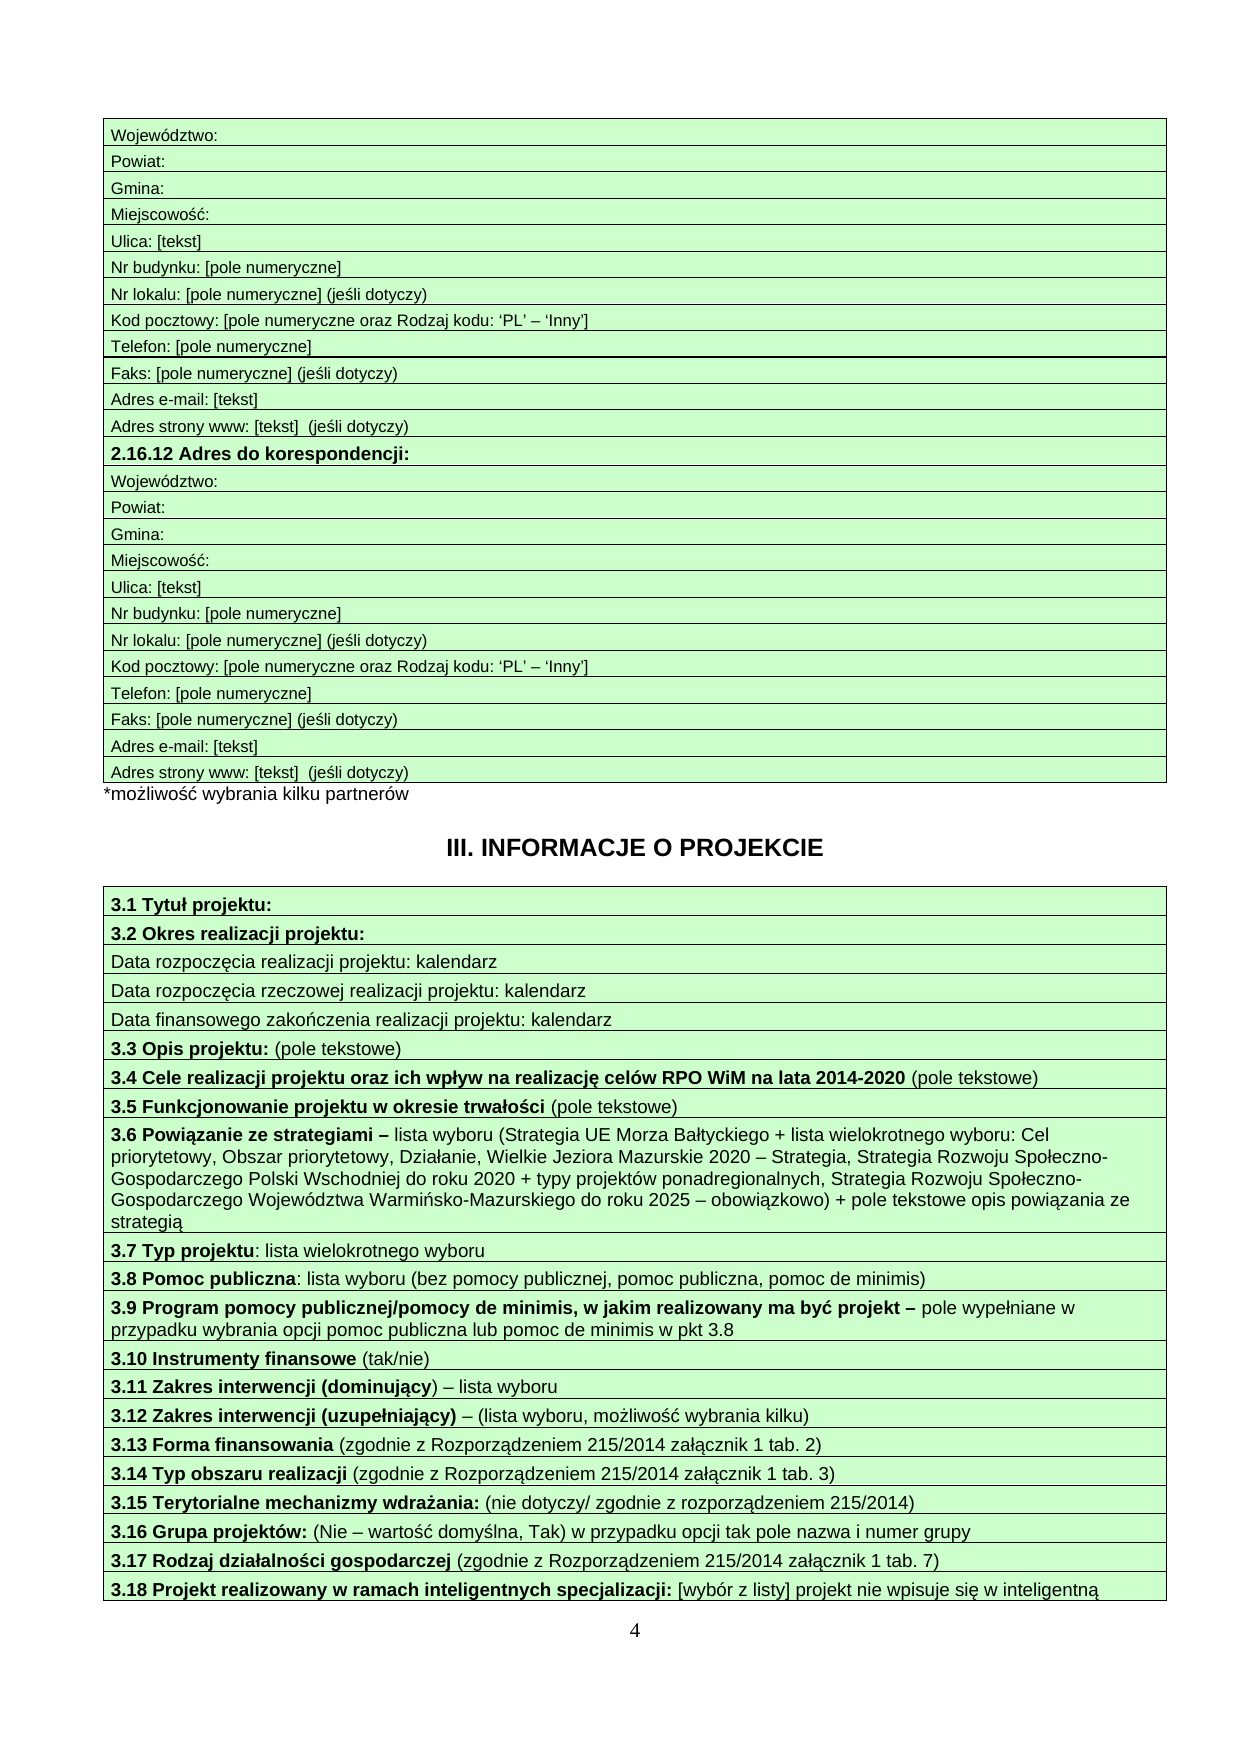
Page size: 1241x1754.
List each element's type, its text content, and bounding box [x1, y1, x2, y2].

table_cell Powiat: [104, 492, 1166, 517]
table_cell Adres e-mail: [tekst] [104, 384, 1166, 409]
table_cell Adres strony www: [tekst] (jeśli dotyczy) [104, 410, 1166, 436]
table_cell 3.7 Typ projektu: lista wielokrotnego wyboru [104, 1233, 1166, 1261]
table_cell 2.16.12 Adres do korespondencji: [104, 437, 1166, 464]
table_cell Nr budynku: [pole numeryczne] [104, 598, 1166, 623]
table_cell Nr lokalu: [pole numeryczne] (jeśli dotyczy) [104, 624, 1166, 650]
table_cell Gmina: [104, 172, 1166, 198]
table_cell Adres e-mail: [tekst] [104, 730, 1166, 756]
table_cell 3.17 Rodzaj działalności gospodarczej (zgodnie z Rozporządzeniem 215/2014 załącznik 1 tab. 7) [104, 1543, 1166, 1571]
table_cell 3.6 Powiązanie ze strategiami – lista wyboru (Strategia UE Morza Bałtyckiego + lista wielokrotnego wyboru: Cel priorytetowy, Obszar priorytetowy, Działanie, Wielkie Jeziora Mazurskie 2020 – Strategia, Strategia Rozwoju Społeczno- Gospodarczego Polski Wschodniej do roku 2020 + typy projektów ponadregionalnych, Strategia Rozwoju Społeczno-Gospodarczego Województwa Warmińsko-Mazurskiego do roku 2025 – obowiązkowo) + pole tekstowe opis powiązania ze strategią [104, 1118, 1166, 1232]
table_cell Adres strony www: [tekst] (jeśli dotyczy) [104, 757, 1166, 782]
table_cell Faks: [pole numeryczne] (jeśli dotyczy) [104, 704, 1166, 729]
table_cell Powiat: [104, 146, 1166, 171]
table_cell 3.11 Zakres interwencji (dominujący) – lista wyboru [104, 1370, 1166, 1398]
table_cell Faks: [pole numeryczne] (jeśli dotyczy) [104, 358, 1166, 383]
table_cell 3.12 Zakres interwencji (uzupełniający) – (lista wyboru, możliwość wybrania kilku) [104, 1399, 1166, 1427]
table_cell 3.2 Okres realizacji projektu: [104, 916, 1166, 944]
table_cell 3.9 Program pomocy publicznej/pomocy de minimis, w jakim realizowany ma być projekt – pole wypełniane w przypadku wybrania opcji pomoc publiczna lub pomoc de minimis w pkt 3.8 [104, 1291, 1166, 1340]
table_cell Województwo: [104, 119, 1166, 145]
table_cell Ulica: [tekst] [104, 571, 1166, 597]
table_cell 3.10 Instrumenty finansowe (tak/nie) [104, 1341, 1166, 1369]
table_cell Data rozpoczęcia rzeczowej realizacji projektu: kalendarz [104, 974, 1166, 1002]
table_cell 3.3 Opis projektu: (pole tekstowe) [104, 1031, 1166, 1059]
text III. INFORMACJE O PROJEKCIE [103, 833, 1166, 862]
table_header 3.1 Tytuł projektu: [104, 887, 1166, 915]
table_cell Data finansowego zakończenia realizacji projektu: kalendarz [104, 1003, 1166, 1030]
table_cell 3.16 Grupa projektów: (Nie – wartość domyślna, Tak) w przypadku opcji tak pole nazwa i numer grupy [104, 1514, 1166, 1542]
table_cell Kod pocztowy: [pole numeryczne oraz Rodzaj kodu: ‘PL’ – ‘Inny’] [104, 651, 1166, 676]
table_cell 3.15 Terytorialne mechanizmy wdrażania: (nie dotyczy/ zgodnie z rozporządzeniem 215/2014) [104, 1486, 1166, 1513]
table_cell 3.5 Funkcjonowanie projektu w okresie trwałości (pole tekstowe) [104, 1089, 1166, 1117]
table_cell 3.14 Typ obszaru realizacji (zgodnie z Rozporządzeniem 215/2014 załącznik 1 tab. 3) [104, 1457, 1166, 1484]
table_cell 3.8 Pomoc publiczna: lista wyboru (bez pomocy publicznej, pomoc publiczna, pomoc de minimis) [104, 1262, 1166, 1290]
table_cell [104, 1572, 1166, 1600]
table_cell Nr lokalu: [pole numeryczne] (jeśli dotyczy) [104, 278, 1166, 303]
table_cell Kod pocztowy: [pole numeryczne oraz Rodzaj kodu: ‘PL’ – ‘Inny’] [104, 305, 1166, 330]
table_cell Miejscowość: [104, 199, 1166, 224]
table_cell Miejscowość: [104, 545, 1166, 570]
text *możliwość wybrania kilku partnerów [103, 783, 1166, 805]
table_cell Telefon: [pole numeryczne] [104, 677, 1166, 703]
table_cell 3.4 Cele realizacji projektu oraz ich wpływ na realizację celów RPO WiM na lata 2014-2020 (pole tekstowe) [104, 1060, 1166, 1088]
table_cell Ulica: [tekst] [104, 225, 1166, 251]
table_cell Data rozpoczęcia realizacji projektu: kalendarz [104, 945, 1166, 973]
table_cell Telefon: [pole numeryczne] [104, 331, 1166, 356]
table_cell 3.13 Forma finansowania (zgodnie z Rozporządzeniem 215/2014 załącznik 1 tab. 2) [104, 1428, 1166, 1456]
table_cell Gmina: [104, 519, 1166, 544]
table_cell Nr budynku: [pole numeryczne] [104, 252, 1166, 277]
table_cell Województwo: [104, 466, 1166, 491]
